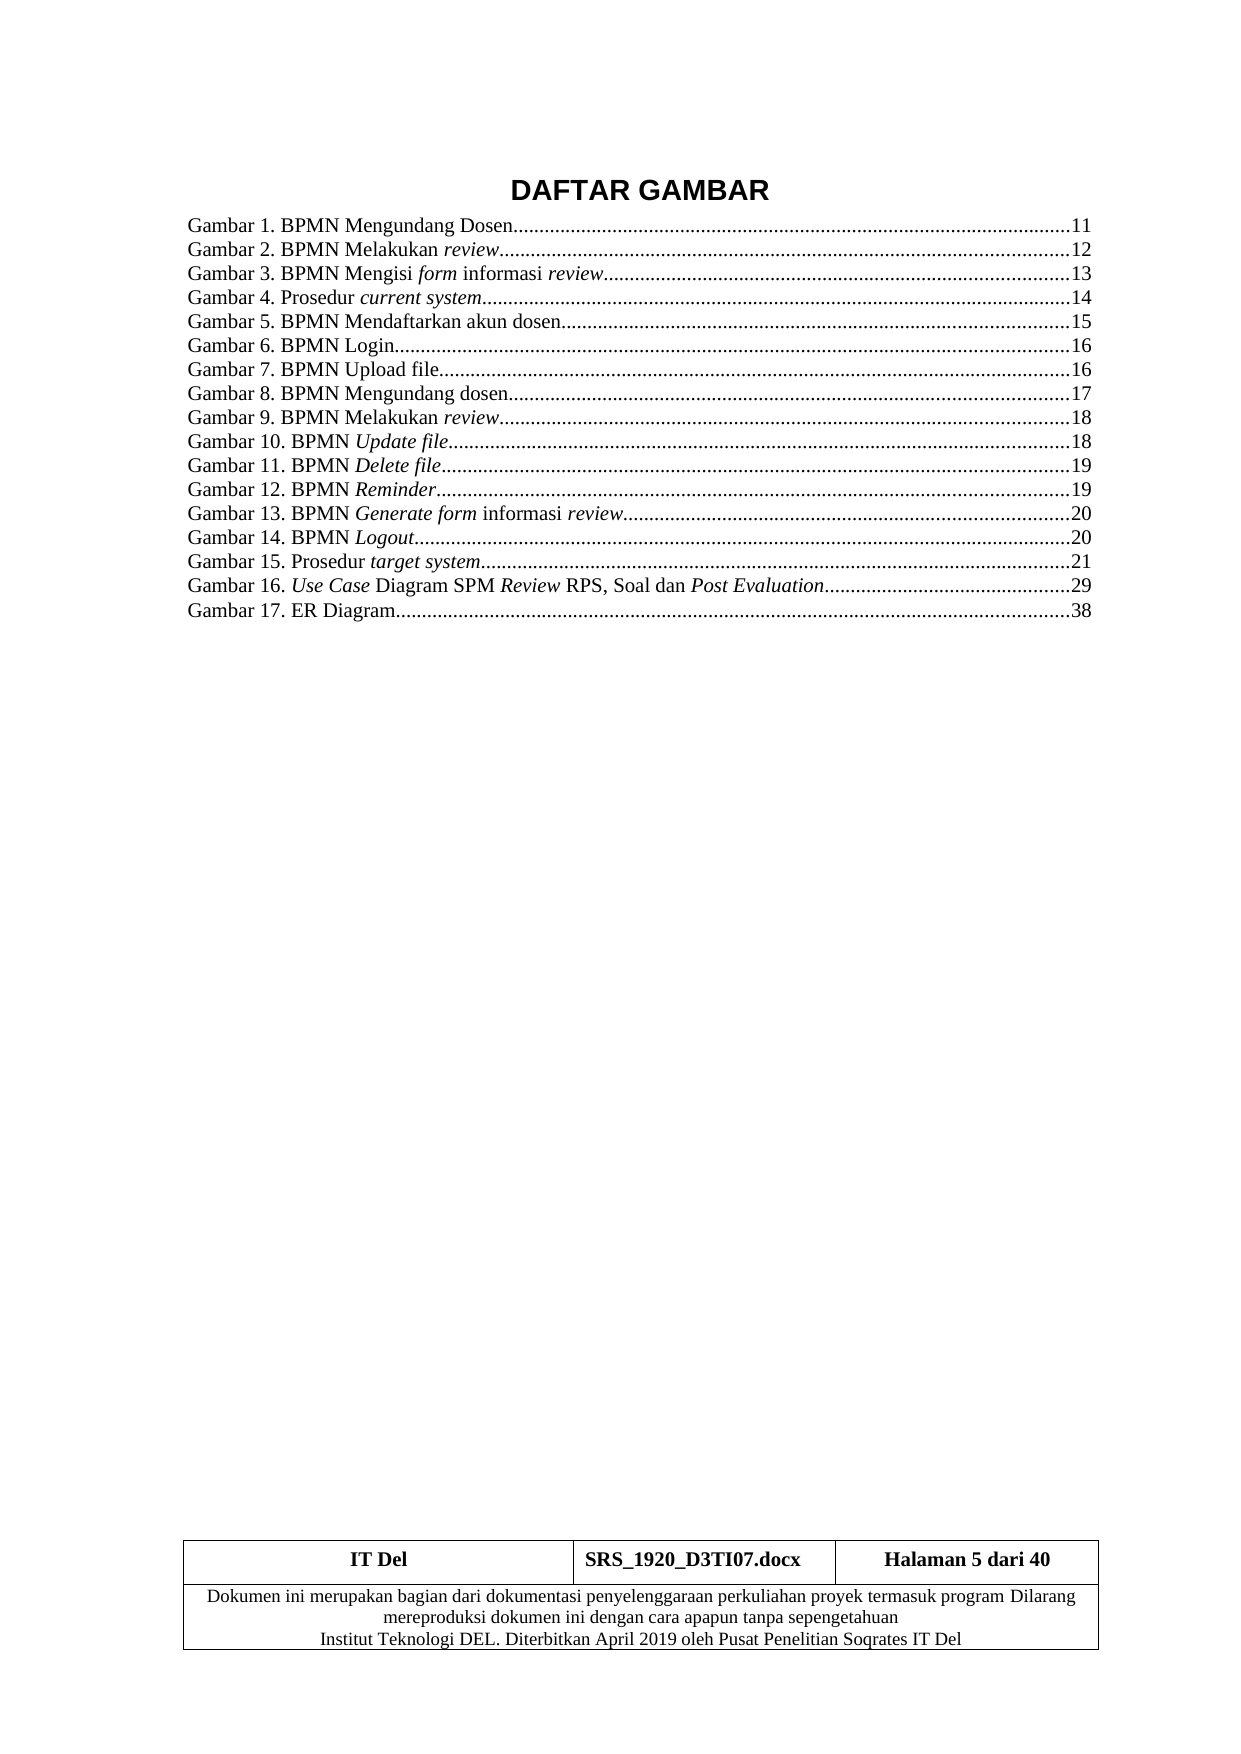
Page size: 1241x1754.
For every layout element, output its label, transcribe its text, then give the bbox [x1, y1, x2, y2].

text Gambar 10. BPMN Update file 18 [187, 429, 1092, 453]
text Gambar 12. BPMN Reminder 19 [187, 477, 1092, 501]
text Gambar 7. BPMN Upload file 16 [187, 357, 1092, 381]
text Gambar 8. BPMN Mengundang dosen 17 [187, 381, 1092, 405]
text Gambar 13. BPMN Generate form informasi review 20 [187, 501, 1092, 525]
subtitle DAFTAR GAMBAR [187, 173, 1092, 206]
text Gambar 2. BPMN Melakukan review 12 [187, 237, 1092, 261]
text Gambar 17. ER Diagram 38 [187, 597, 1092, 622]
text Gambar 3. BPMN Mengisi form informasi review 13 [187, 261, 1092, 285]
text Gambar 15. Prosedur target system 21 [187, 549, 1092, 573]
text Gambar 16. Use Case Diagram SPM Review RPS, Soal dan Post Evaluation 29 [187, 573, 1092, 597]
text Gambar 4. Prosedur current system 14 [187, 285, 1092, 309]
text Gambar 6. BPMN Login 16 [187, 333, 1092, 357]
text Gambar 9. BPMN Melakukan review 18 [187, 405, 1092, 429]
text Gambar 11. BPMN Delete file 19 [187, 453, 1092, 477]
text Gambar 14. BPMN Logout 20 [187, 525, 1092, 549]
text Gambar 1. BPMN Mengundang Dosen 11 [187, 212, 1092, 237]
text Gambar 5. BPMN Mendaftarkan akun dosen 15 [187, 309, 1092, 333]
